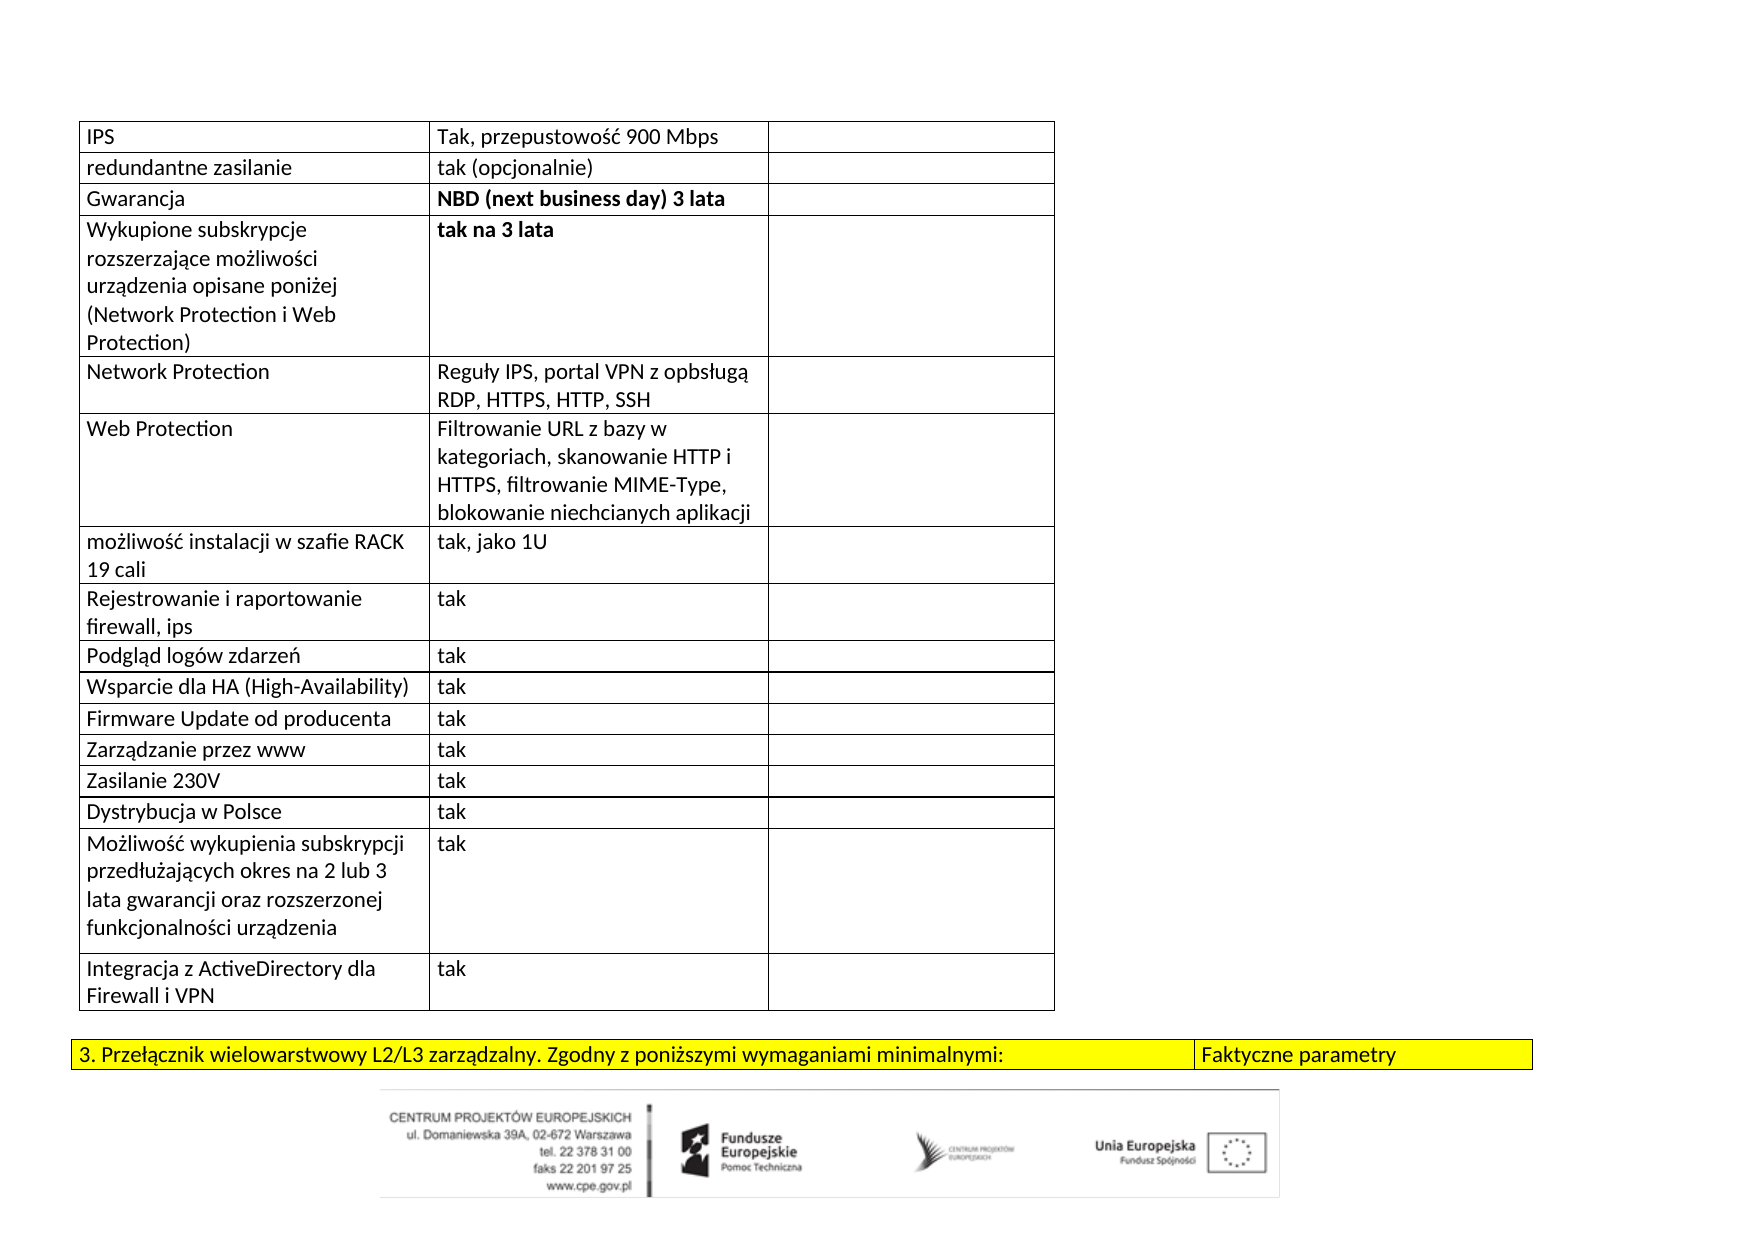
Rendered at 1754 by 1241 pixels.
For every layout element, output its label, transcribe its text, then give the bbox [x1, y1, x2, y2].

table_cell Firmware Update od producenta [80, 704, 429, 734]
table_cell Gwarancja [80, 184, 429, 214]
table_cell tak [430, 954, 768, 1010]
table_cell [769, 641, 1054, 671]
table_header 3. Przełącznik wielowarstwowy L2/L3 zarządzalny. Zgodny z poniższymi wymaganiami minimalnymi: [72, 1040, 1194, 1069]
table_cell tak [430, 641, 768, 671]
table_cell [769, 954, 1054, 1010]
table_cell [769, 153, 1054, 183]
table_cell Network Protection [80, 357, 429, 413]
table_cell [769, 216, 1054, 356]
table_cell [769, 735, 1054, 765]
table_header Faktyczne parametry oferowanego sprzętu, zgodnie z informacjami producentów sprzętu udostępnianymi na stronach internetowych [1195, 1040, 1532, 1069]
table_cell [769, 798, 1054, 828]
table_cell tak [430, 798, 768, 828]
table_cell Podgląd logów zdarzeń [80, 641, 429, 671]
table_cell tak [430, 704, 768, 734]
table_cell [769, 584, 1054, 640]
table_cell Możliwość wykupienia subskrypcji przedłużających okres na 2 lub 3 lata gwarancji oraz rozszerzonej funkcjonalności urządzenia [80, 829, 429, 953]
table_cell [769, 766, 1054, 796]
table_cell Tak, przepustowość 900 Mbps [430, 122, 768, 152]
table_cell tak [430, 673, 768, 703]
table_cell [769, 414, 1054, 526]
table_cell Rejestrowanie i raportowanie firewall, ips [80, 584, 429, 640]
table_cell [769, 184, 1054, 214]
table_cell tak (opcjonalnie) [430, 153, 768, 183]
table_cell Dystrybucja w Polsce [80, 798, 429, 828]
table_cell [769, 122, 1054, 152]
table_cell Reguły IPS, portal VPN z opbsługą RDP, HTTPS, HTTP, SSH [430, 357, 768, 413]
table_cell redundantne zasilanie [80, 153, 429, 183]
table_cell [769, 357, 1054, 413]
table_cell tak, jako 1U [430, 527, 768, 583]
table_cell tak [430, 735, 768, 765]
table_cell IPS [80, 122, 429, 152]
table_cell Integracja z ActiveDirectory dla Firewall i VPN [80, 954, 429, 1010]
table_cell Zarządzanie przez www [80, 735, 429, 765]
table_cell Wsparcie dla HA (High-Availability) [80, 673, 429, 703]
table_cell tak na 3 lata [430, 216, 768, 356]
table_cell NBD (next business day) 3 lata [430, 184, 768, 214]
picture [380, 1089, 1281, 1199]
table_cell [769, 527, 1054, 583]
table_cell Zasilanie 230V [80, 766, 429, 796]
table_cell tak [430, 829, 768, 953]
table_cell Web Protection [80, 414, 429, 526]
table_cell [769, 704, 1054, 734]
table_cell [769, 829, 1054, 953]
table_cell możliwość instalacji w szafie RACK 19 cali [80, 527, 429, 583]
table_cell Filtrowanie URL z bazy w kategoriach, skanowanie HTTP i HTTPS, filtrowanie MIME-Type, blokowanie niechcianych aplikacji [430, 414, 768, 526]
table_cell [769, 673, 1054, 703]
table_cell tak [430, 766, 768, 796]
table_cell Wykupione subskrypcje rozszerzające możliwości urządzenia opisane poniżej (Network Protection i Web Protection) [80, 216, 429, 356]
table_cell tak [430, 584, 768, 640]
